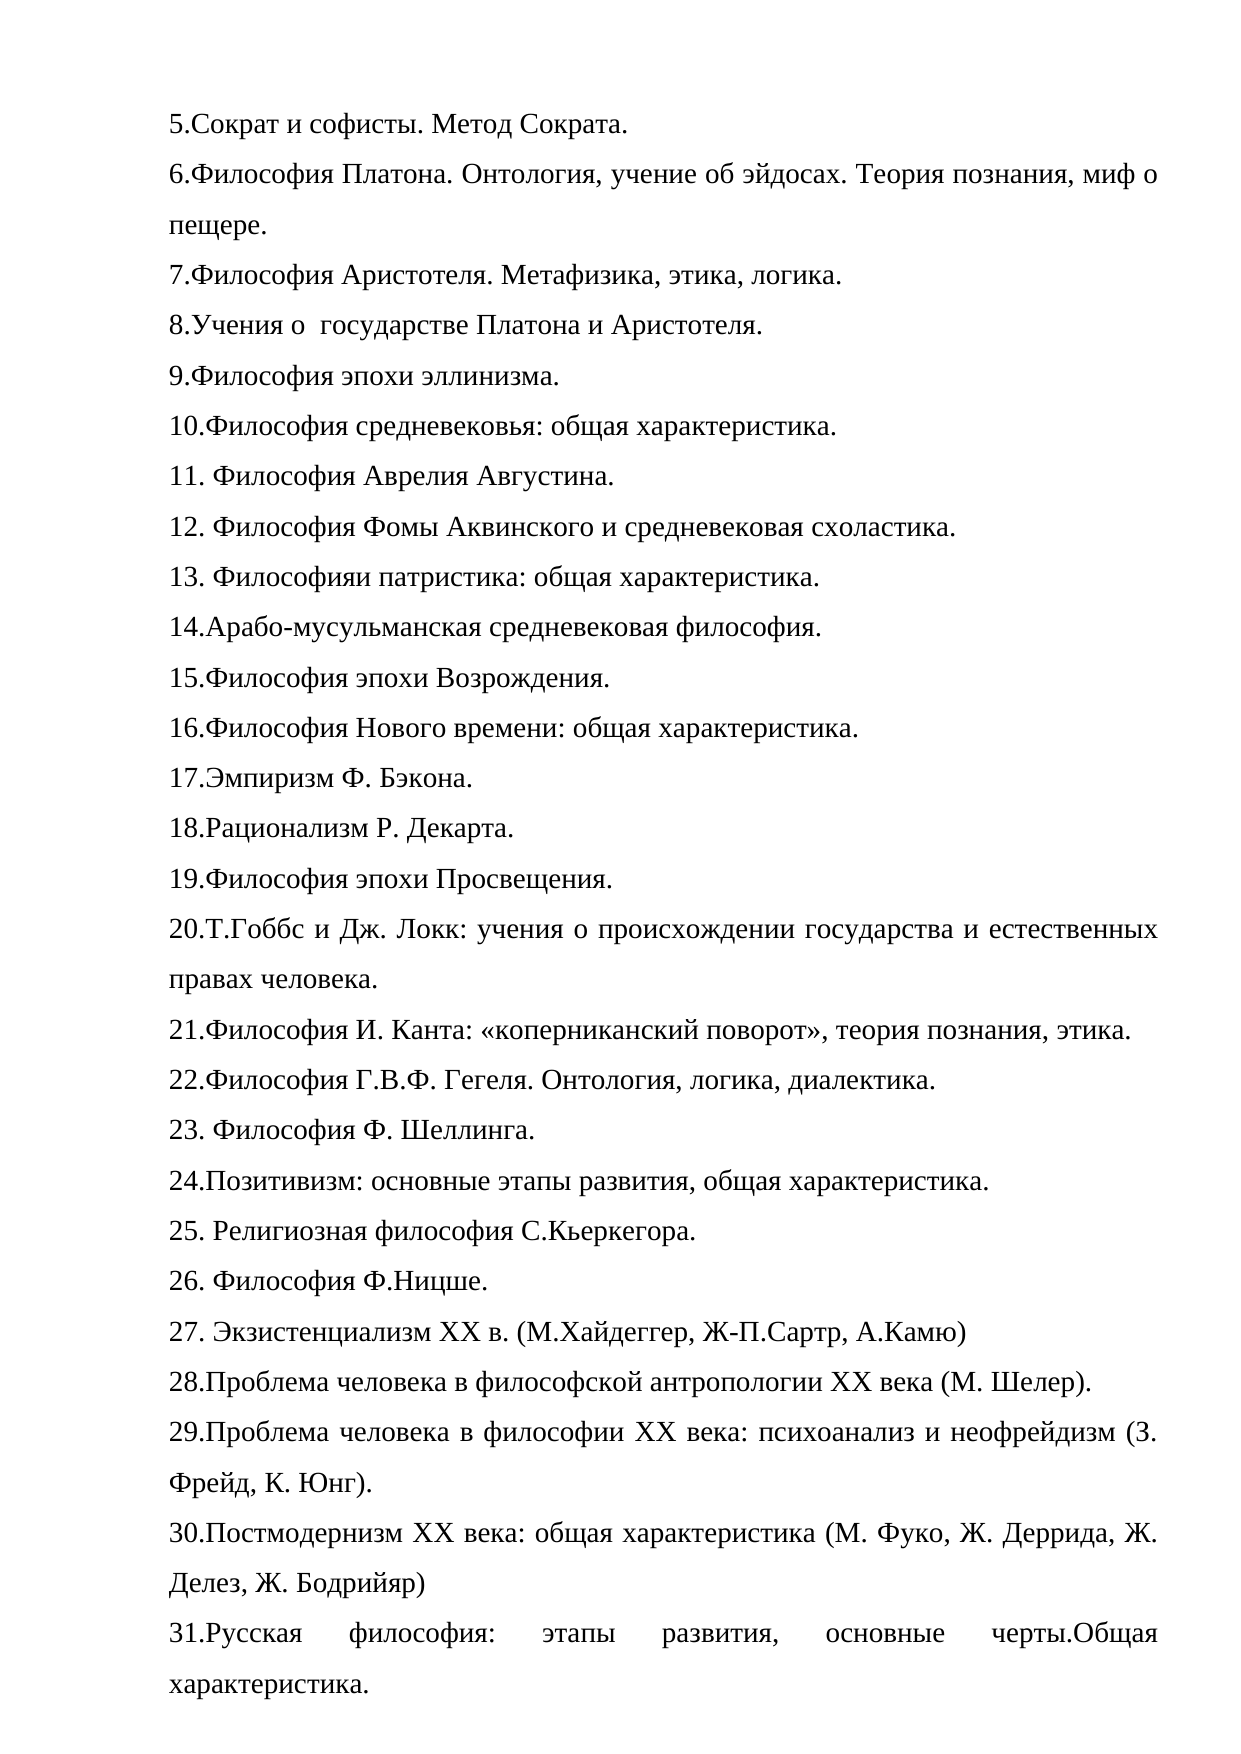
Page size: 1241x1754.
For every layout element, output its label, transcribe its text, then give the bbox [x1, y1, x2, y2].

text 30.Постмодернизм ХХ века: общая характеристика (М. Фуко, Ж. Деррида, Ж. Делез, Ж. Бодрийяр) [169, 1515, 1159, 1599]
text 31.Русская философия: этапы развития, основные черты.Общая характеристика. [169, 1616, 1159, 1699]
text 8.Учения о государстве Платона и Аристотеля. [169, 307, 1159, 341]
text 6.Философия Платона. Онтология, учение об эйдосах. Теория познания, миф о пещере. [169, 157, 1159, 240]
text 26. Философия Ф.Ницше. [169, 1263, 1159, 1297]
text 29.Проблема человека в философии ХХ века: психоанализ и неофрейдизм (З. Фрейд, К. Юнг). [169, 1414, 1159, 1498]
text 13. Философияи патристика: общая характеристика. [169, 559, 1159, 593]
text 23. Философия Ф. Шеллинга. [169, 1112, 1159, 1146]
text 16.Философия Нового времени: общая характеристика. [169, 710, 1159, 743]
text 14.Арабо-мусульманская средневековая философия. [169, 609, 1159, 643]
text 20.Т.Гоббс и Дж. Локк: учения о происхождении государства и естественных правах человека. [169, 911, 1159, 995]
text 19.Философия эпохи Просвещения. [169, 861, 1159, 894]
text 11. Философия Аврелия Августина. [169, 458, 1159, 492]
text 28.Проблема человека в философской антропологии ХХ века (М. Шелер). [169, 1364, 1159, 1398]
text 7.Философия Аристотеля. Метафизика, этика, логика. [169, 257, 1159, 291]
text 24.Позитивизм: основные этапы развития, общая характеристика. [169, 1163, 1159, 1196]
text 10.Философия средневековья: общая характеристика. [169, 408, 1159, 442]
text 15.Философия эпохи Возрождения. [169, 660, 1159, 693]
text 22.Философия Г.В.Ф. Гегеля. Онтология, логика, диалектика. [169, 1062, 1159, 1096]
text 5.Сократ и софисты. Метод Сократа. [169, 106, 1159, 140]
text 21.Философия И. Канта: «коперниканский поворот», теория познания, этика. [169, 1012, 1159, 1045]
text 12. Философия Фомы Аквинского и средневековая схоластика. [169, 509, 1159, 542]
text 27. Экзистенциализм ХХ в. (М.Хайдеггер, Ж-П.Сартр, А.Камю) [169, 1314, 1159, 1347]
text 9.Философия эпохи эллинизма. [169, 358, 1159, 391]
text 18.Рационализм Р. Декарта. [169, 811, 1159, 844]
text 25. Религиозная философия С.Кьеркегора. [169, 1213, 1159, 1247]
text 17.Эмпиризм Ф. Бэкона. [169, 760, 1159, 794]
